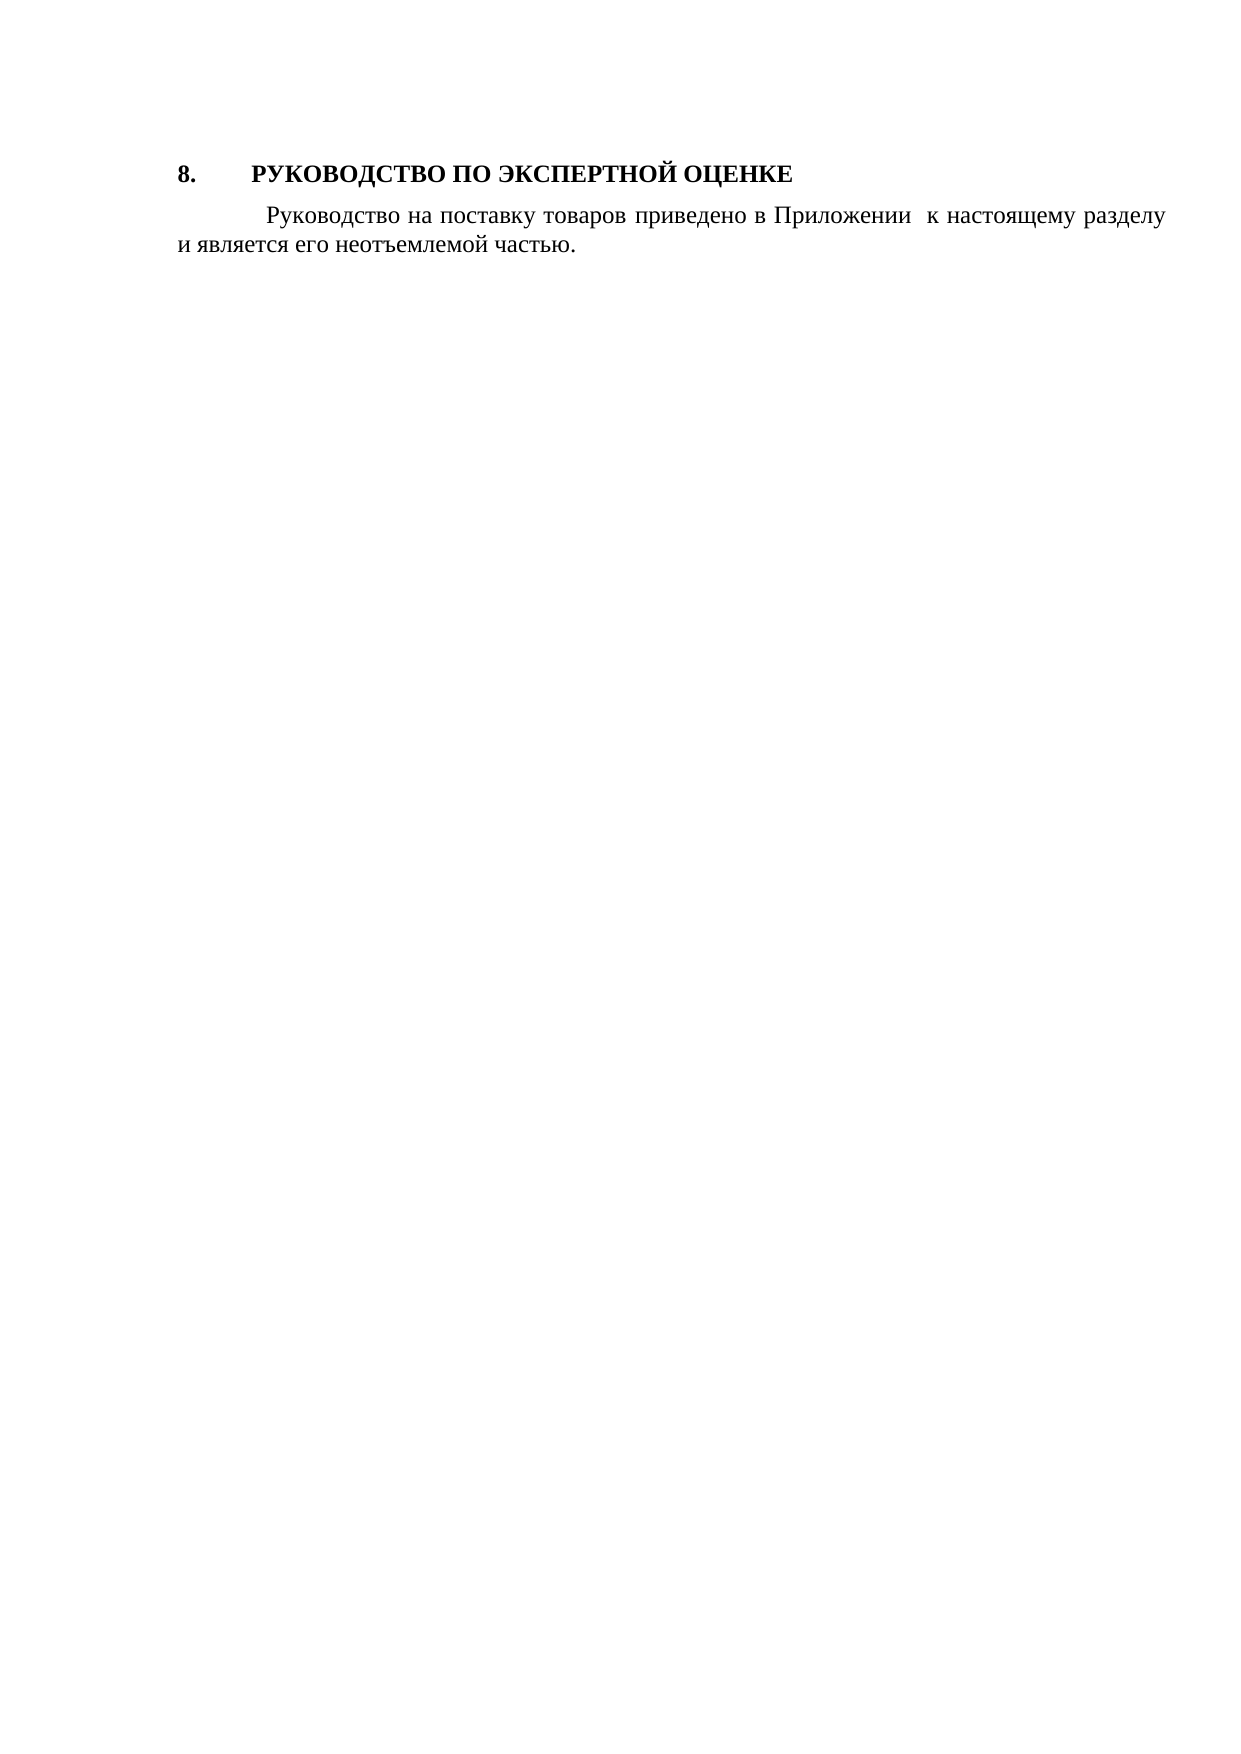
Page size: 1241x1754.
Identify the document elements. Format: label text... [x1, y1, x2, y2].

list РУКОВОДСТВО ПО ЭКСПЕРТНОЙ ОЦЕНКЕ [177, 159, 1167, 188]
text Руководство на поставку товаров приведено в Приложении к настоящему разделу и является его неотъемлемой частью. [177, 201, 1167, 258]
